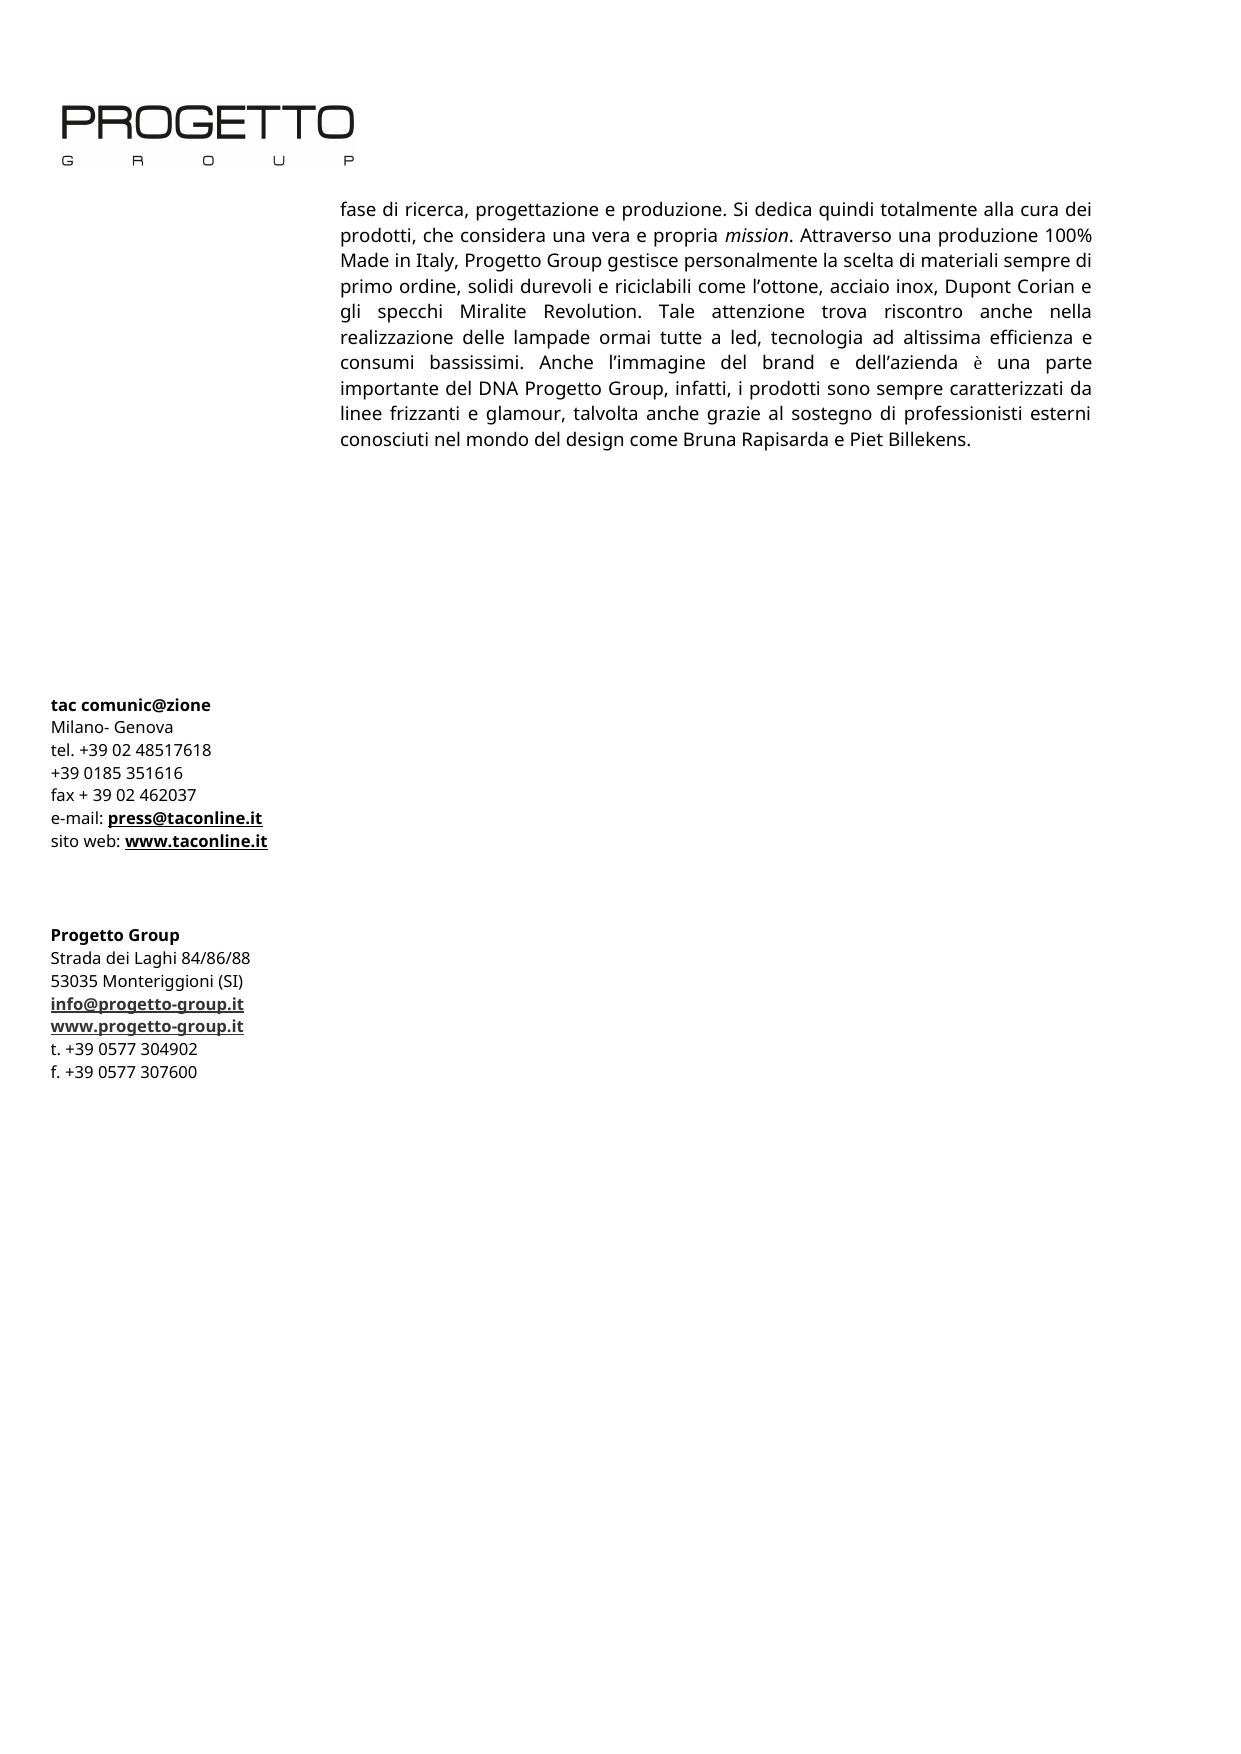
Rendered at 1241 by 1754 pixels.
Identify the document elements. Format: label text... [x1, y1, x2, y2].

picture [59, 101, 358, 169]
